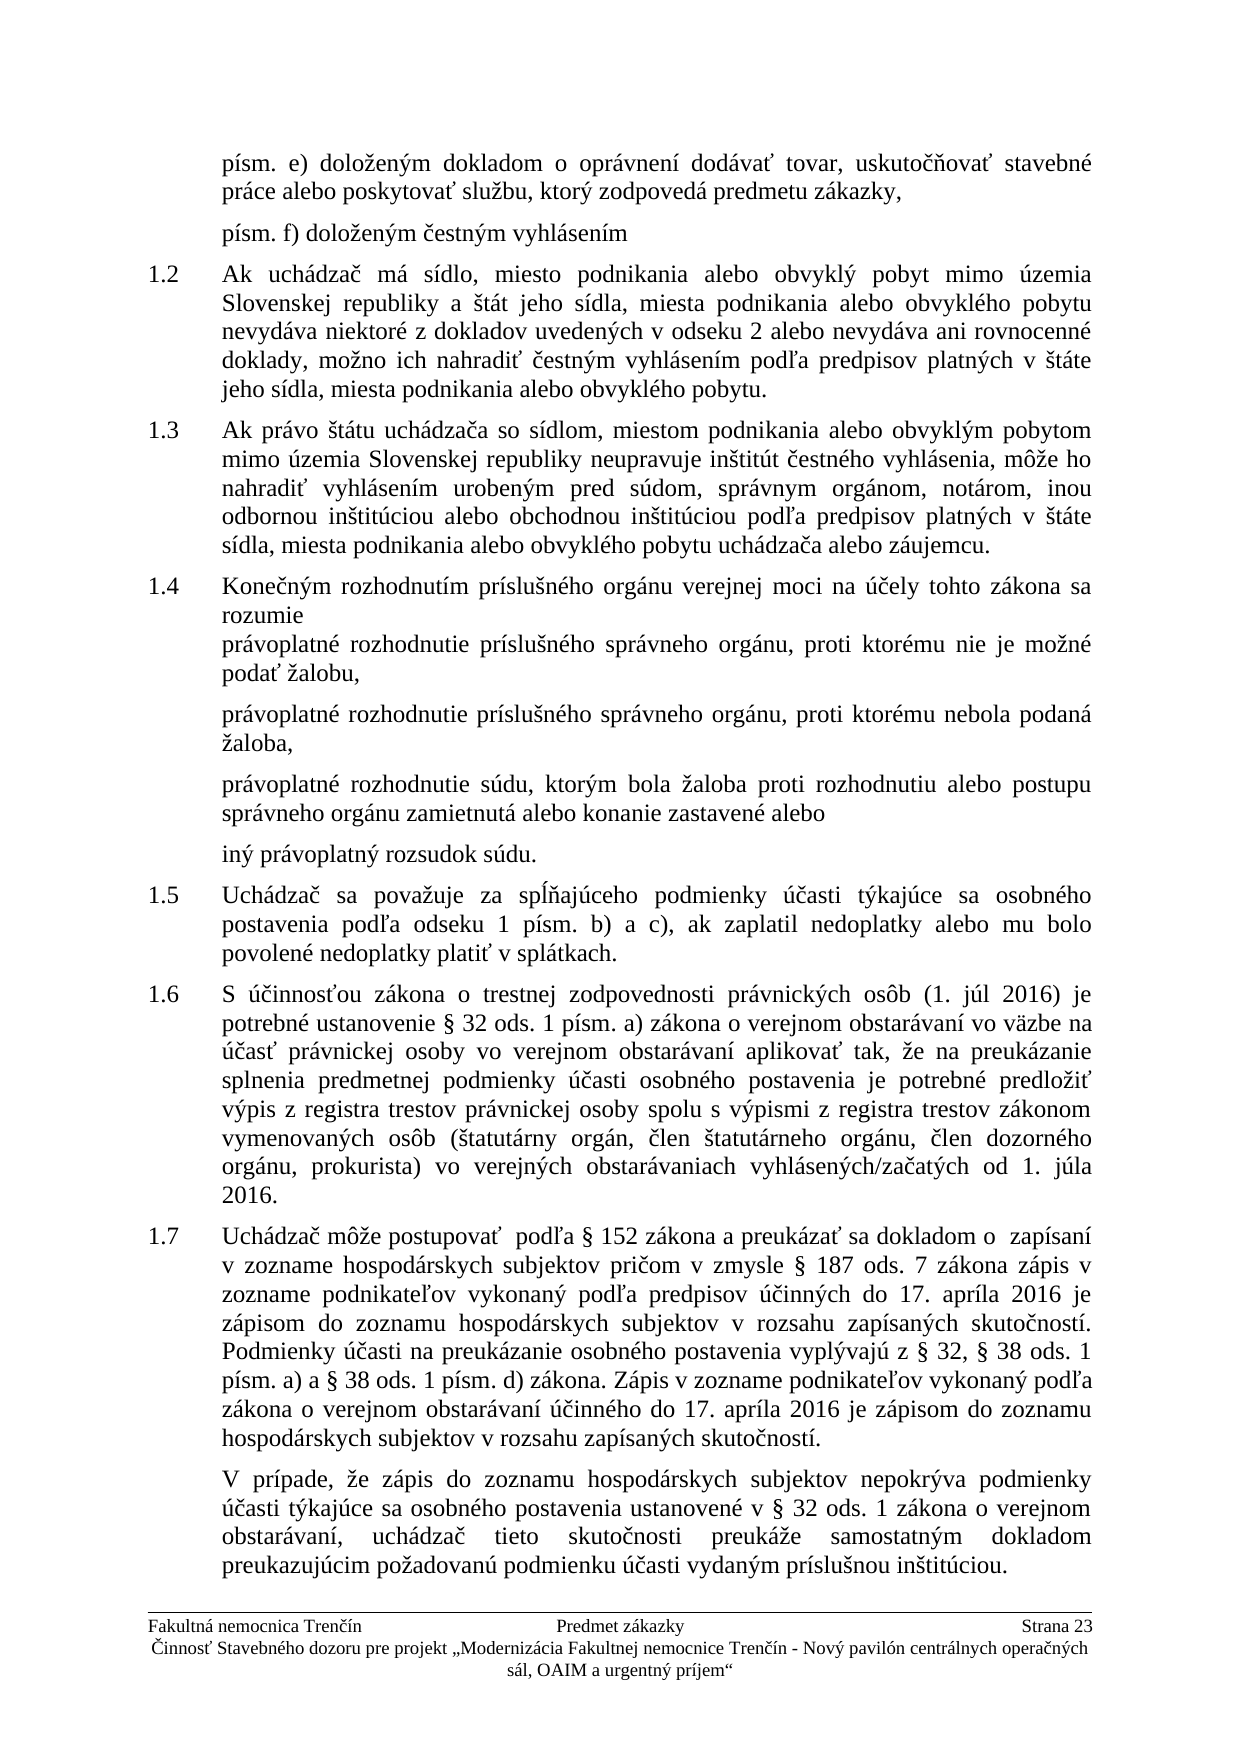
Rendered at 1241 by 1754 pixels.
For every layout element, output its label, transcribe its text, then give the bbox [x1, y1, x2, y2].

text Ak uchádzač má sídlo, miesto podnikania alebo obvyklý pobyt mimo územia Slovenskej republiky a štát jeho sídla, miesta podnikania alebo obvyklého pobytu nevydáva niektoré z dokladov uvedených v odseku 2 alebo nevydáva ani rovnocenné doklady, možno ich nahradiť čestným vyhlásením podľa predpisov platných v štáte jeho sídla, miesta podnikania alebo obvyklého pobytu. [148, 259, 1092, 403]
text právoplatné rozhodnutie príslušného správneho orgánu, proti ktorému nie je možné podať žalobu, [222, 629, 1092, 686]
text iný právoplatný rozsudok súdu. [222, 839, 1092, 868]
text Uchádzač môže postupovať podľa § 152 zákona a preukázať sa dokladom o zapísaní v zozname hospodárskych subjektov pričom v zmysle § 187 ods. 7 zákona zápis v zozname podnikateľov vykonaný podľa predpisov účinných do 17. apríla 2016 je zápisom do zoznamu hospodárskych subjektov v rozsahu zapísaných skutočností. Podmienky účasti na preukázanie osobného postavenia vyplývajú z § 32, § 38 ods. 1 písm. a) a § 38 ods. 1 písm. d) zákona. Zápis v zozname podnikateľov vykonaný podľa zákona o verejnom obstarávaní účinného do 17. apríla 2016 je zápisom do zoznamu hospodárskych subjektov v rozsahu zapísaných skutočností. [148, 1221, 1092, 1451]
text právoplatné rozhodnutie súdu, ktorým bola žaloba proti rozhodnutiu alebo postupu správneho orgánu zamietnutá alebo konanie zastavené alebo [222, 769, 1092, 826]
text S účinnosťou zákona o trestnej zodpovednosti právnických osôb (1. júl 2016) je potrebné ustanovenie § 32 ods. 1 písm. a) zákona o verejnom obstarávaní vo väzbe na účasť právnickej osoby vo verejnom obstarávaní aplikovať tak, že na preukázanie splnenia predmetnej podmienky účasti osobného postavenia je potrebné predložiť výpis z registra trestov právnickej osoby spolu s výpismi z registra trestov zákonom vymenovaných osôb (štatutárny orgán, člen štatutárneho orgánu, člen dozorného orgánu, prokurista) vo verejných obstarávaniach vyhlásených/začatých od 1. júla 2016. [148, 979, 1092, 1209]
text právoplatné rozhodnutie príslušného správneho orgánu, proti ktorému nebola podaná žaloba, [222, 699, 1092, 756]
text Uchádzač sa považuje za spĺňajúceho podmienky účasti týkajúce sa osobného postavenia podľa odseku 1 písm. b) a c), ak zaplatil nedoplatky alebo mu bolo povolené nedoplatky platiť v splátkach. [148, 880, 1092, 966]
text Ak právo štátu uchádzača so sídlom, miestom podnikania alebo obvyklým pobytom mimo územia Slovenskej republiky neupravuje inštitút čestného vyhlásenia, môže ho nahradiť vyhlásením urobeným pred súdom, správnym orgánom, notárom, inou odbornou inštitúciou alebo obchodnou inštitúciou podľa predpisov platných v štáte sídla, miesta podnikania alebo obvyklého pobytu uchádzača alebo záujemcu. [148, 415, 1092, 559]
text Konečným rozhodnutím príslušného orgánu verejnej moci na účely tohto zákona sa rozumie [148, 571, 1092, 629]
text písm. f) doloženým čestným vyhlásením [222, 218, 1092, 246]
list V prípade, že zápis do zoznamu hospodárskych subjektov nepokrýva podmienky účasti týkajúce sa osobného postavenia ustanovené v § 32 ods. 1 zákona o verejnom obstarávaní, uchádzač tieto skutočnosti preukáže samostatným dokladom preukazujúcim požadovanú podmienku účasti vydaným príslušnou inštitúciou. [222, 1464, 1092, 1579]
text písm. e) doloženým dokladom o oprávnení dodávať tovar, uskutočňovať stavebné práce alebo poskytovať službu, ktorý zodpovedá predmetu zákazky, [222, 148, 1092, 205]
